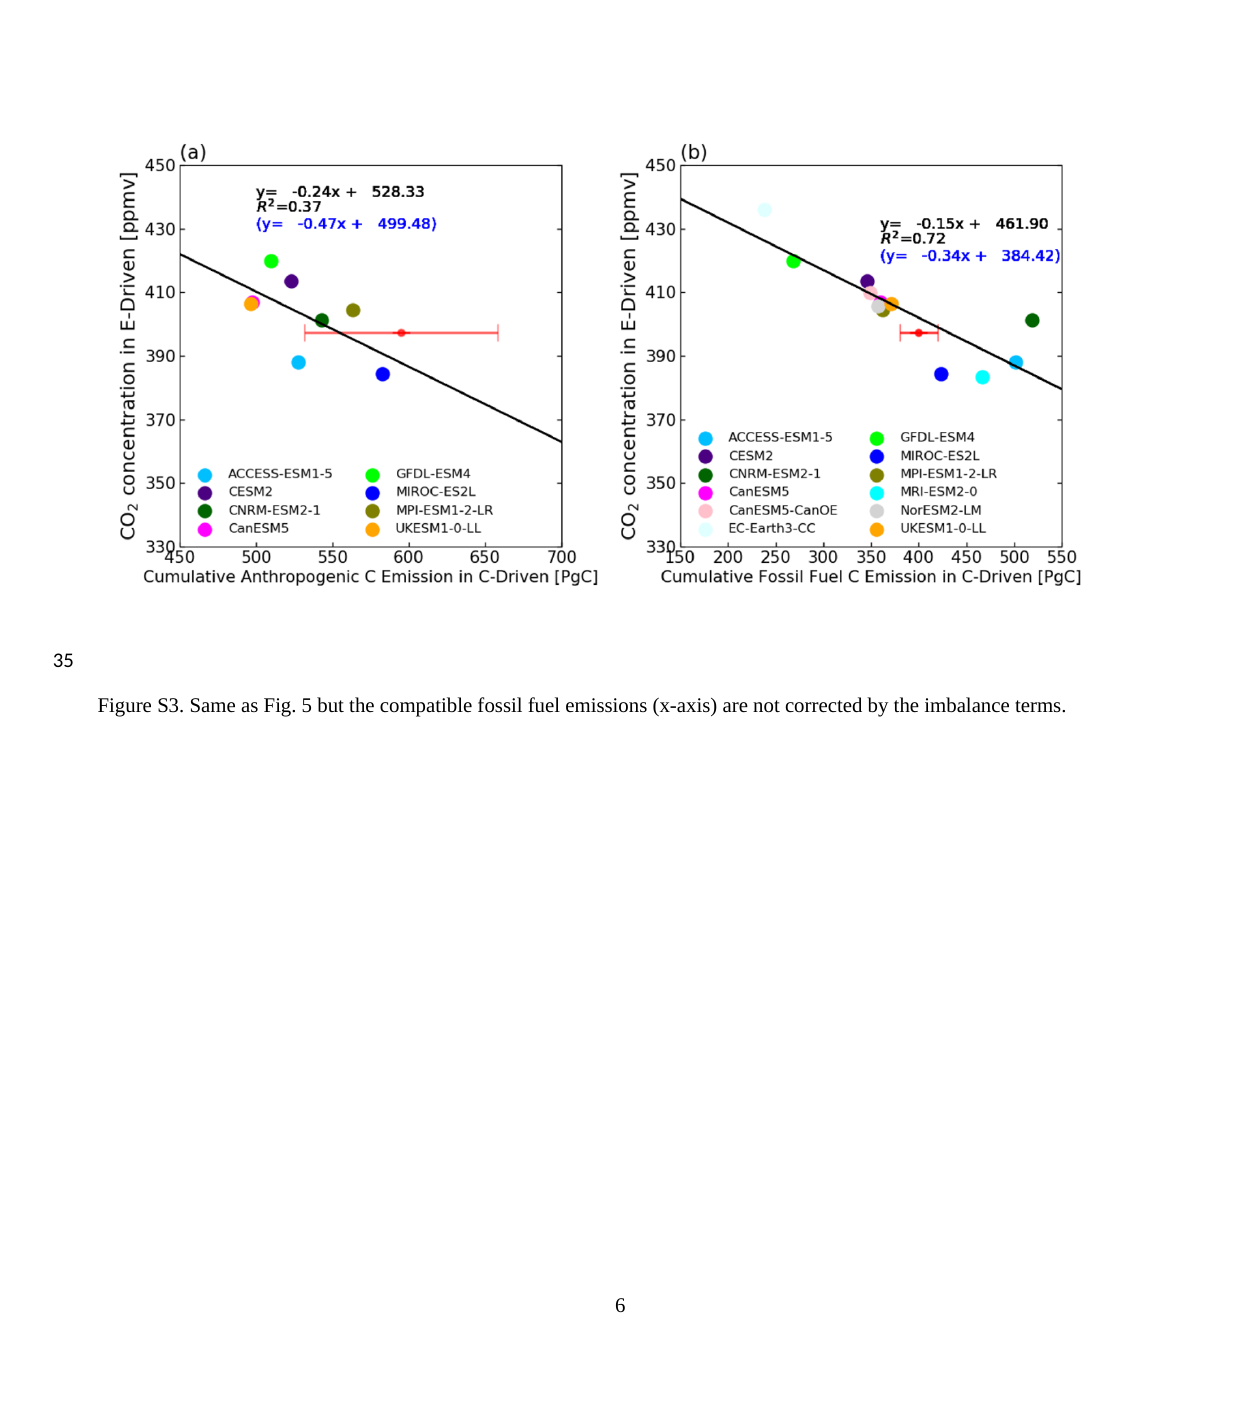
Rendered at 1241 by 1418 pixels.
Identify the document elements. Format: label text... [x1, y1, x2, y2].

text Figure S3. Same as Fig. 5 but the compatible fossil fuel emissions (x-axis) are not corrected by the imbalance terms. [97, 693, 1143, 717]
picture [97, 83, 1143, 628]
